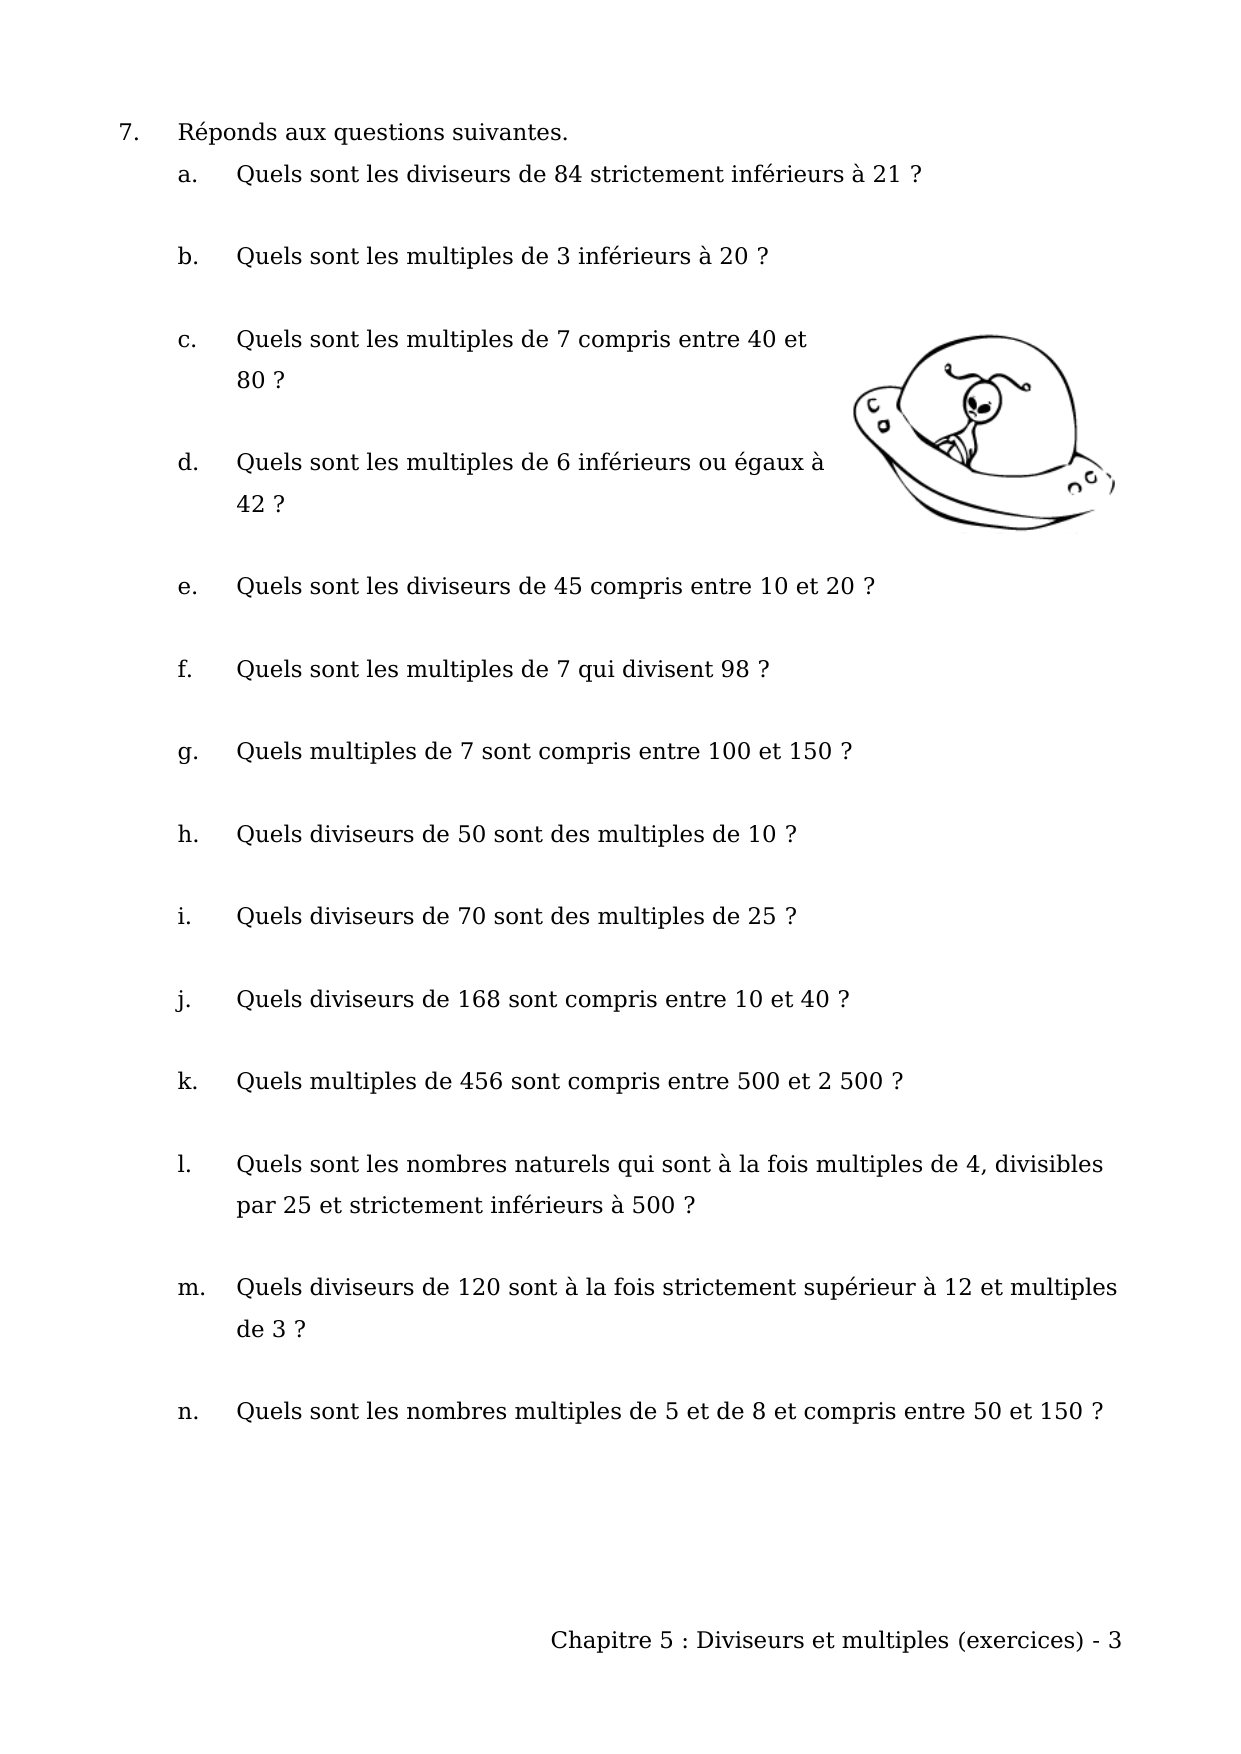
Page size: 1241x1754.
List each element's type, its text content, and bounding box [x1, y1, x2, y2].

list Quels sont les diviseurs de 45 compris entre 10 et 20 ? [177, 572, 1122, 599]
list Quels sont les multiples de 3 inférieurs à 20 ? [177, 242, 1122, 269]
list Quels sont les multiples de 7 compris entre 40 et 80 ? [177, 324, 1122, 393]
list Quels sont les multiples de 6 inférieurs ou égaux à 42 ? [177, 448, 851, 517]
list Quels sont les multiples de 7 qui divisent 98 ? [177, 654, 1122, 682]
list Quels diviseurs de 168 sont compris entre 10 et 40 ? [177, 984, 1122, 1012]
list Quels multiples de 456 sont compris entre 500 et 2 500 ? [177, 1067, 1122, 1094]
list Quels sont les nombres multiples de 5 et de 8 et compris entre 50 et 150 ? [177, 1397, 1122, 1424]
list Quels sont les nombres naturels qui sont à la fois multiples de 4, divisibles par 25 et strictement inférieurs à 500 ? [177, 1149, 1122, 1218]
list Quels diviseurs de 70 sont des multiples de 25 ? [177, 902, 1122, 929]
list Quels sont les diviseurs de 84 strictement inférieurs à 21 ? [177, 159, 1122, 187]
list Quels diviseurs de 120 sont à la fois strictement supérieur à 12 et multiples de 3 ? [177, 1273, 1122, 1342]
list Réponds aux questions suivantes. [118, 118, 1122, 146]
list Quels multiples de 7 sont compris entre 100 et 150 ? [177, 737, 1122, 764]
list Quels diviseurs de 50 sont des multiples de 10 ? [177, 819, 1122, 847]
picture [851, 332, 1119, 534]
